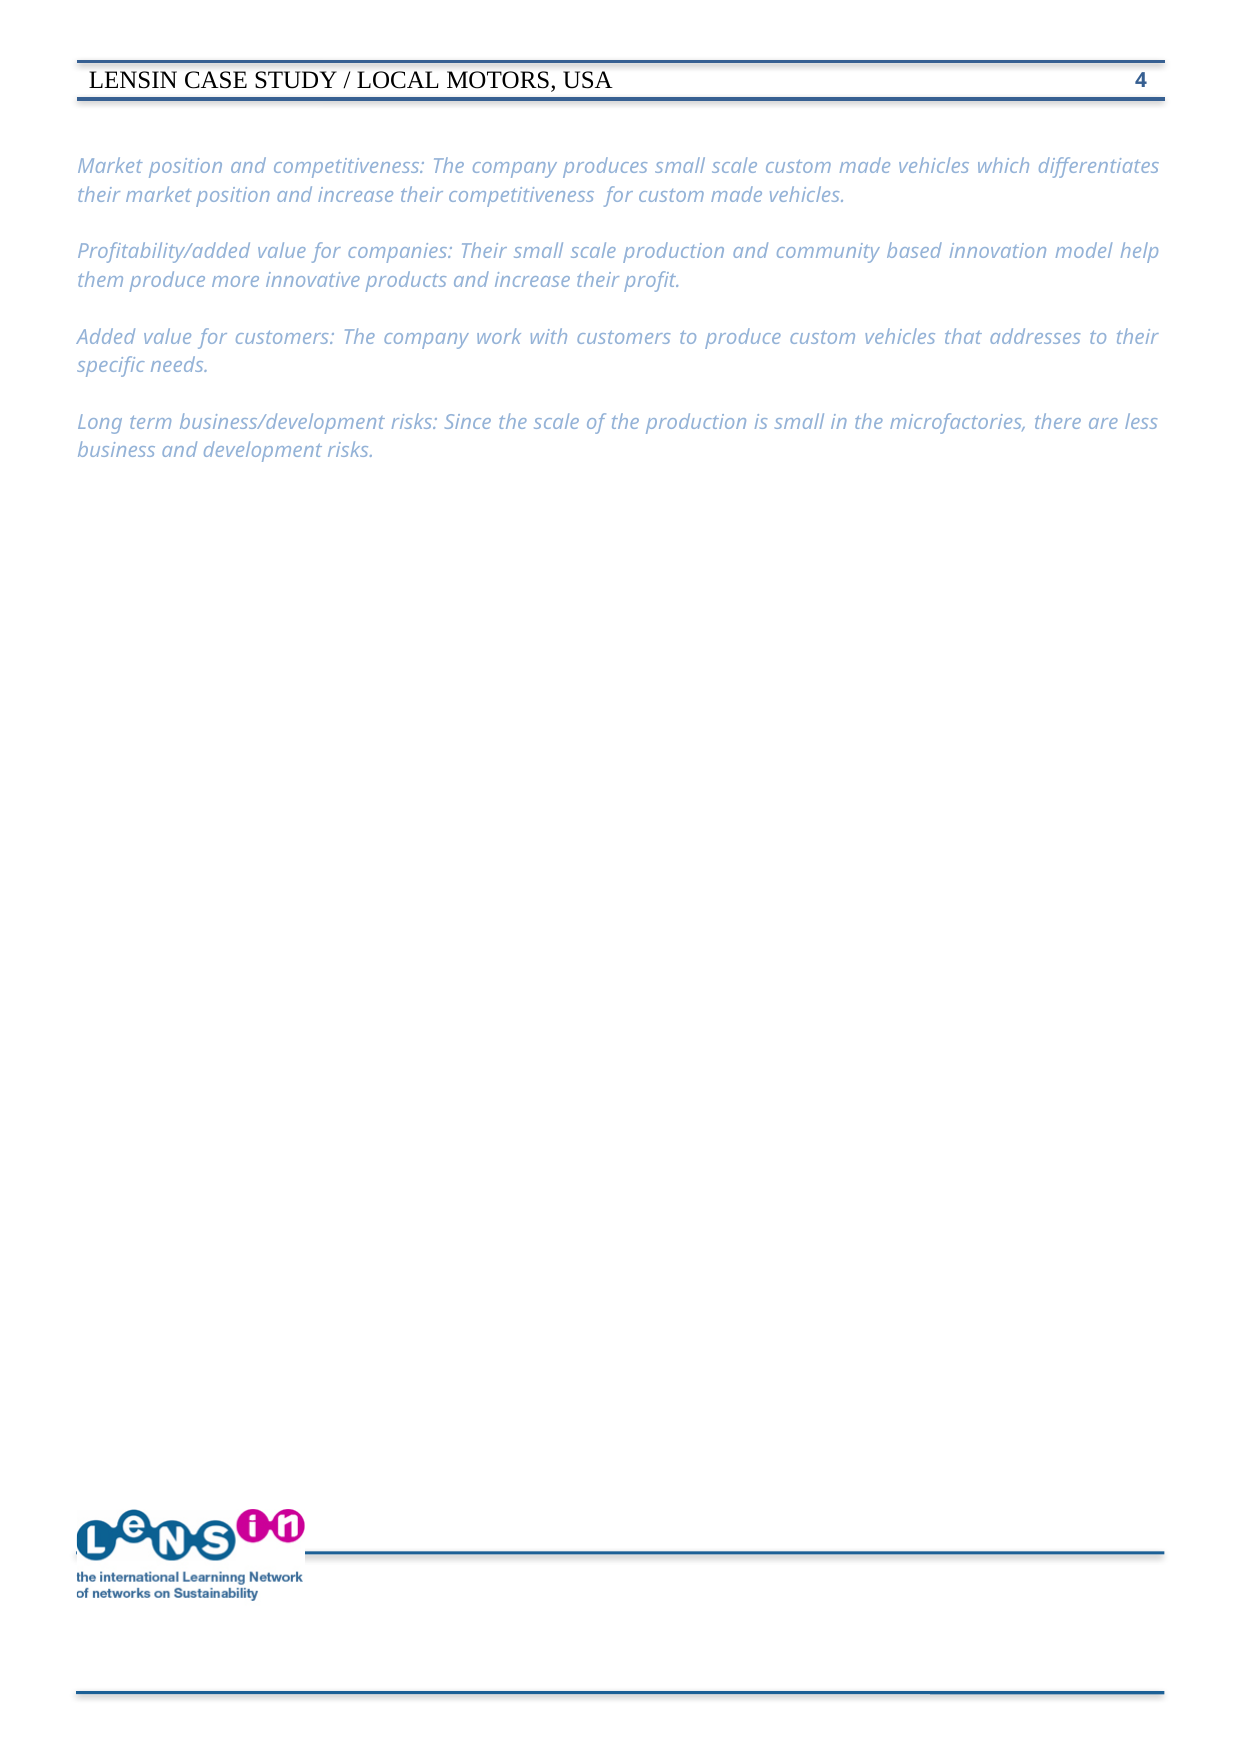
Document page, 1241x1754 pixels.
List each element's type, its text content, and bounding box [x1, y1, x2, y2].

text Market position and competitiveness: The company produces small scale custom made vehicles which differentiates their market position and increase their competitiveness for custom made vehicles. [77, 151, 1163, 208]
text Long term business/development risks: Since the scale of the production is small in the microfactories, there are less business and development risks. [77, 407, 1163, 464]
text Profitability/added value for companies: Their small scale production and community based innovation model help them produce more innovative products and increase their profit. [77, 237, 1163, 293]
picture [76, 1509, 305, 1610]
text Added value for customers: The company work with customers to produce custom vehicles that addresses to their specific needs. [77, 322, 1163, 379]
